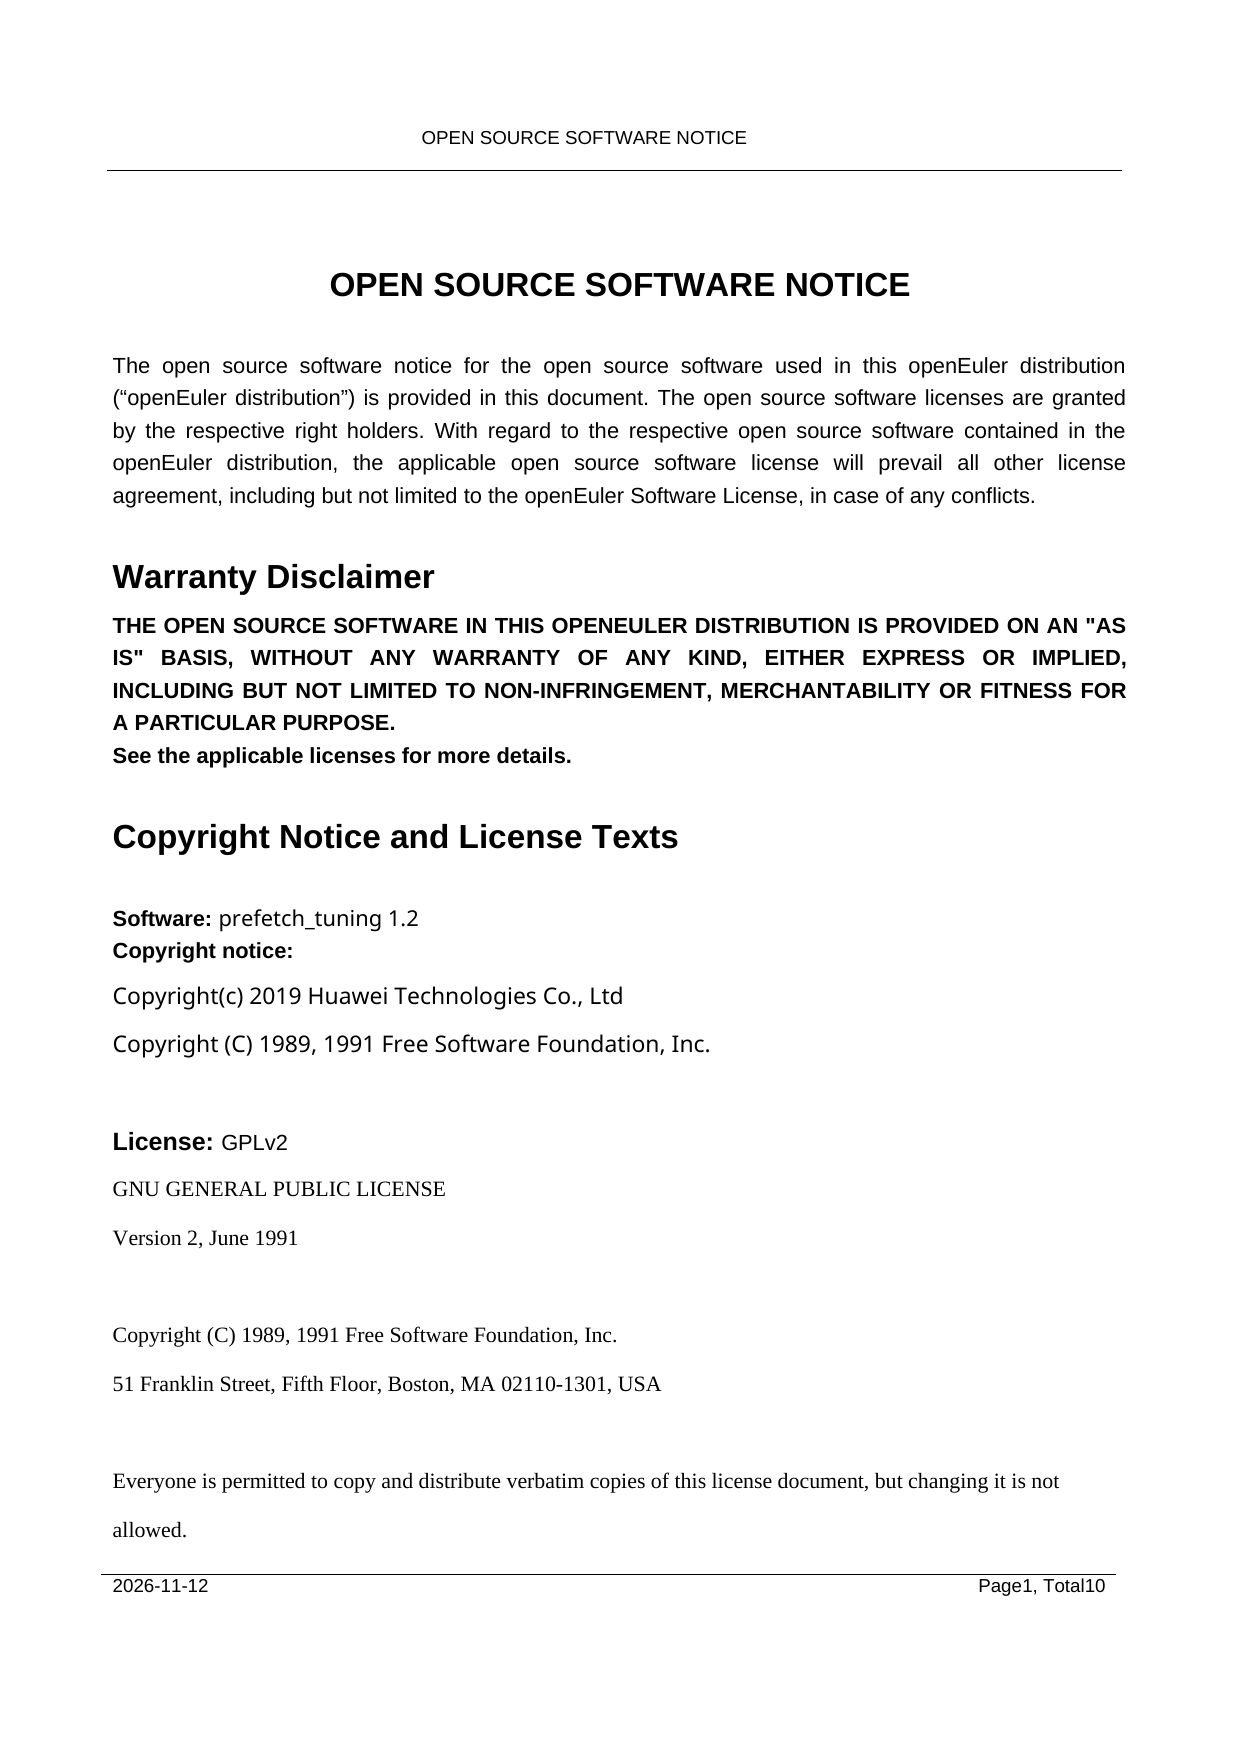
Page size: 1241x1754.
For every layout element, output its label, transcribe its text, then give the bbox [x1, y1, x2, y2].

text The open source software notice for the open source software used in this openEuler distribution (“openEuler distribution”) is provided in this document. The open source software licenses are granted by the respective right holders. With regard to the respective open source software contained in the openEuler distribution, the applicable open source software license will prevail all other license agreement, including but not limited to the openEuler Software License, in case of any conflicts. [112, 349, 1128, 511]
text Copyright Notice and License Texts [112, 804, 1128, 869]
text License: GPLv2 [112, 1125, 1128, 1158]
text Warranty Disclaimer [112, 544, 1128, 609]
text Copyright(c) 2019 Huawei Technologies Co., Ltd Copyright (C) 1989, 1991 Free Software Foundation, Inc. [112, 979, 1128, 1109]
text Copyright notice: [112, 934, 1128, 966]
text Software: prefetch_tuning 1.2 [112, 901, 1128, 934]
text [112, 1172, 1128, 1546]
text OPEN SOURCE SOFTWARE NOTICE [112, 251, 1128, 316]
text THE OPEN SOURCE SOFTWARE IN THIS OPENEULER DISTRIBUTION IS PROVIDED ON AN "AS IS" BASIS, WITHOUT ANY WARRANTY OF ANY KIND, EITHER EXPRESS OR IMPLIED, INCLUDING BUT NOT LIMITED TO NON-INFRINGEMENT, MERCHANTABILITY OR FITNESS FOR A PARTICULAR PURPOSE. See the applicable licenses for more details. [112, 609, 1128, 771]
